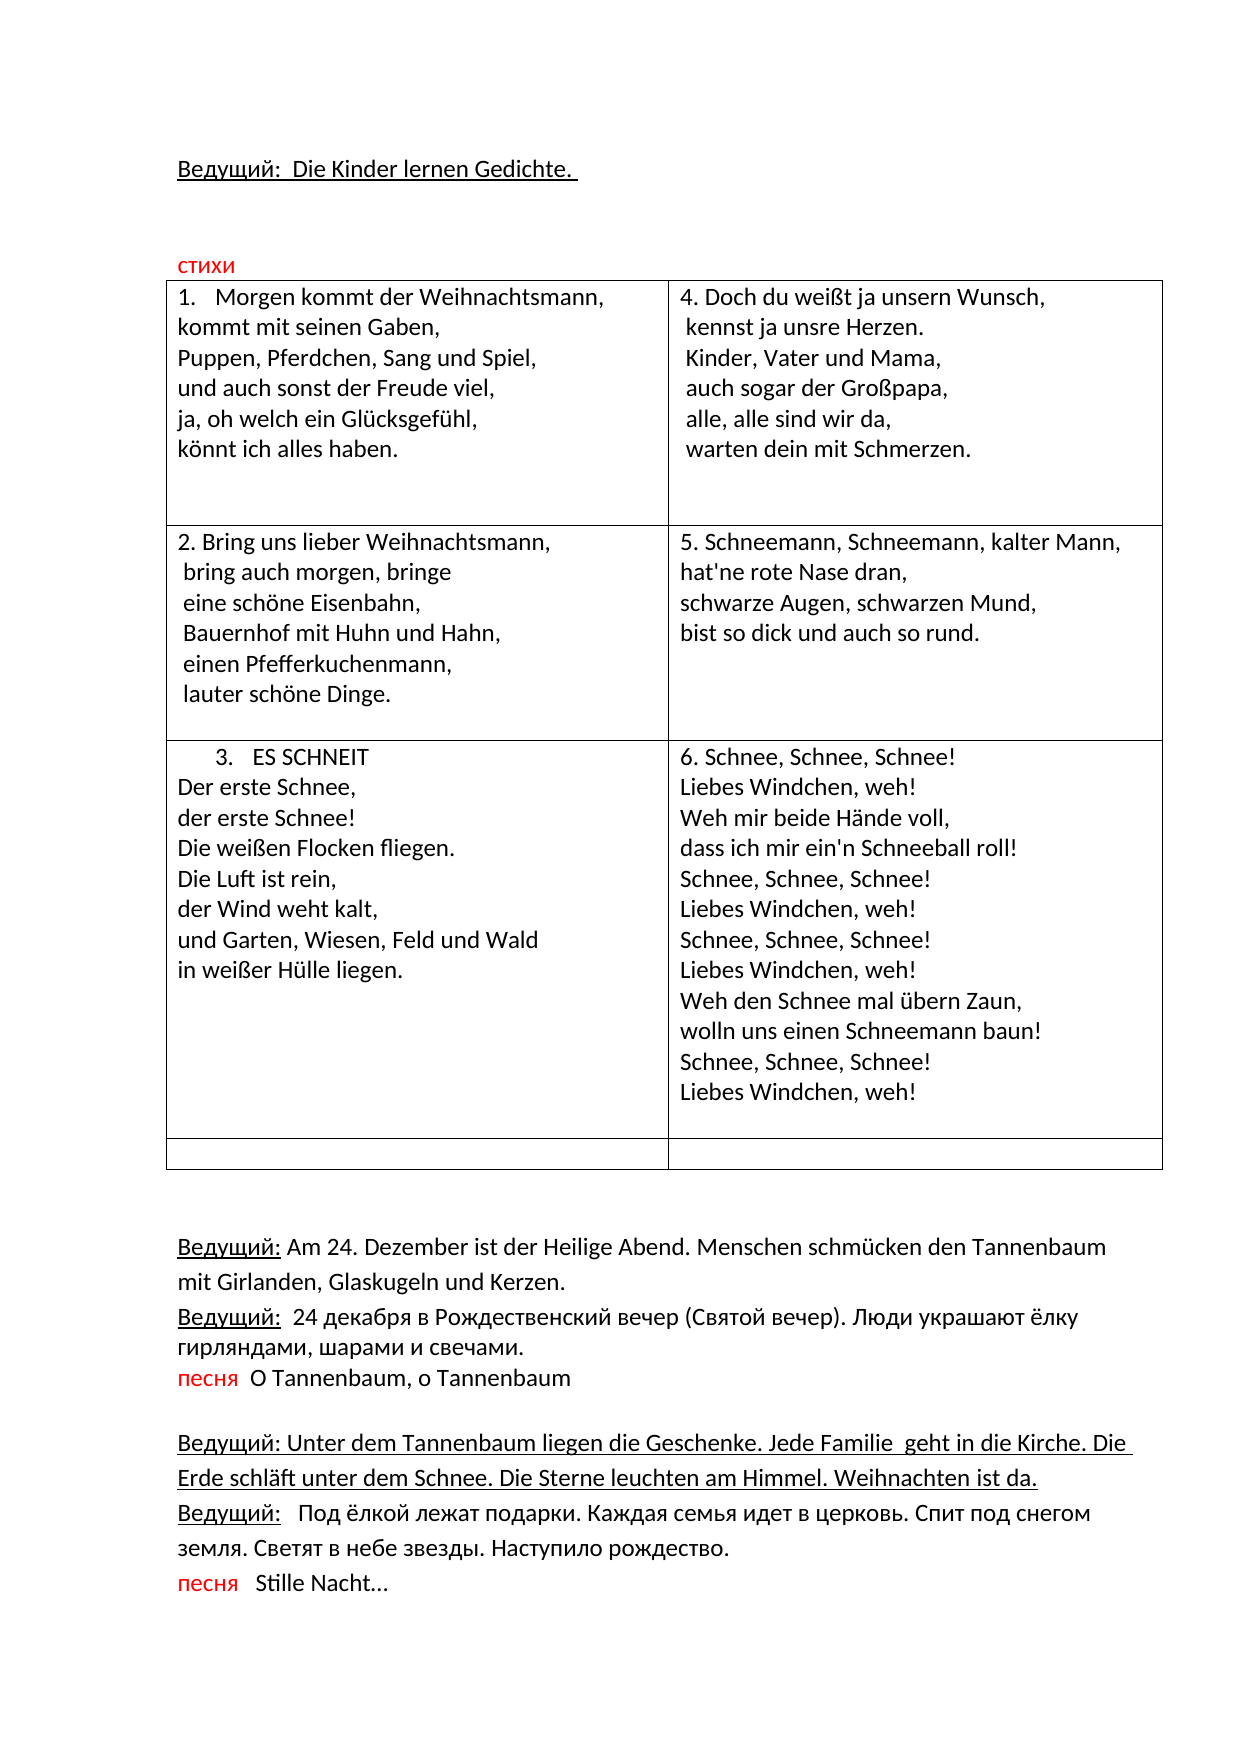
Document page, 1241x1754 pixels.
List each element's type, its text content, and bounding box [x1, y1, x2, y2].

text Ведущий: Unter dem Tannenbaum liegen die Geschenke. Jede Familie geht in die Kirche. Die Erde schläft unter dem Schnee. Die Sterne leuchten am Himmel. Weihnachten ist da. [177, 1428, 1152, 1493]
text Ведущий: Под ёлкой лежат подарки. Каждая семья идет в церковь. Спит под снегом земля. Светят в небе звезды. Наступило рождество. [177, 1498, 1152, 1563]
text песня O Tannenbaum, o Tannenbaum [177, 1362, 1152, 1393]
text песня Stille Nacht… [177, 1568, 1152, 1598]
table_cell 2. Bring uns lieber Weihnachtsmann, bring auch morgen, bringe eine schöne Eisenbahn, Bauernhof mit Huhn und Hahn, einen Pfefferkuchenmann, lauter schöne Dinge. [167, 526, 668, 739]
table_header Morgen kommt der Weihnachtsmann, kommt mit seinen Gaben, Puppen, Pferdchen, Sang und Spiel, und auch sonst der Freude viel, ja, oh welch ein Glücksgefühl, könnt ich alles haben. [167, 281, 668, 525]
table_cell [669, 1139, 1162, 1169]
text cтихи [177, 249, 1152, 280]
text Ведущий: 24 декабря в Рождественский вечер (Святой вечер). Люди украшают ёлку гирляндами, шарами и свечами. [177, 1301, 1152, 1362]
text Ведущий: Am 24. Dezember ist der Heilige Abend. Menschen schmücken den Tannenbaum mit Girlanden, Glaskugeln und Kerzen. [177, 1231, 1152, 1297]
table_header 4. Doch du weißt ja unsern Wunsch, kennst ja unsre Herzen. Kinder, Vater und Mama, auch sogar der Großpapa, alle, alle sind wir da, warten dein mit Schmerzen. [669, 281, 1162, 525]
table_cell [167, 1139, 668, 1169]
text Ведущий: Die Kinder lernen Gedichte. [177, 153, 1152, 184]
table_cell 6. Schnee, Schnee, Schnee! Liebes Windchen, weh! Weh mir beide Hände voll, dass ich mir ein'n Schneeball roll! Schnee, Schnee, Schnee! Liebes Windchen, weh! Schnee, Schnee, Schnee! Liebes Windchen, weh! Weh den Schnee mal übern Zaun, wolln uns einen Schneemann baun! Schnee, Schnee, Schnee! Liebes Windchen, weh! [669, 741, 1162, 1137]
table_cell ES SCHNEIT Der erste Schnee, der erste Schnee! Die weißen Flocken fliegen. Die Luft ist rein, der Wind weht kalt, und Garten, Wiesen, Feld und Wald in weißer Hülle liegen. [167, 741, 668, 1137]
table_cell 5. Schneemann, Schneemann, kalter Mann, hat'ne rote Nase dran, schwarze Augen, schwarzen Mund, bist so dick und auch so rund. [669, 526, 1162, 739]
